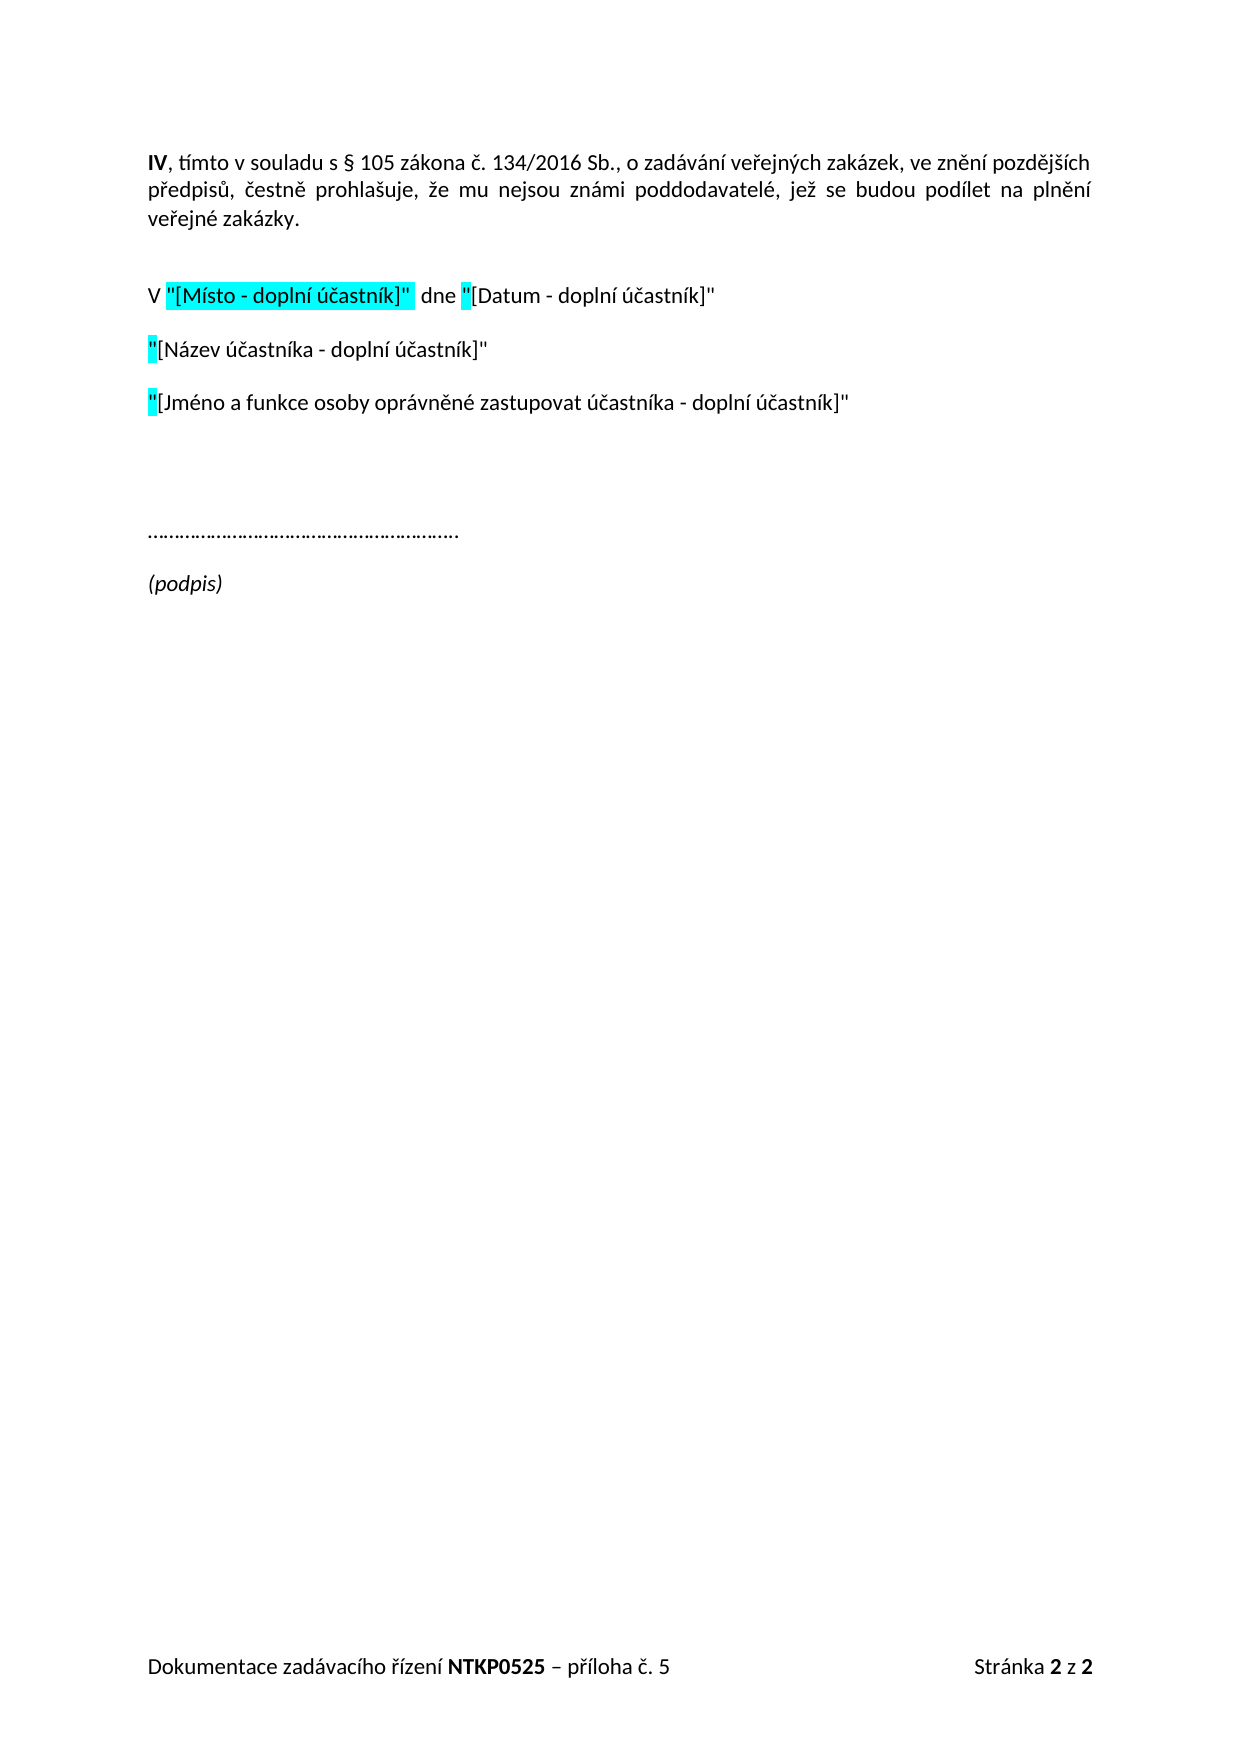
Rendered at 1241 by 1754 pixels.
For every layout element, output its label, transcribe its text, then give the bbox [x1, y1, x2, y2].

text V dne [415, 282, 461, 310]
text V dne [148, 282, 166, 310]
text (podpis) [148, 569, 1093, 597]
text ………………………………………………….. [148, 516, 1093, 544]
text V dne [471, 282, 1093, 310]
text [148, 148, 1093, 232]
